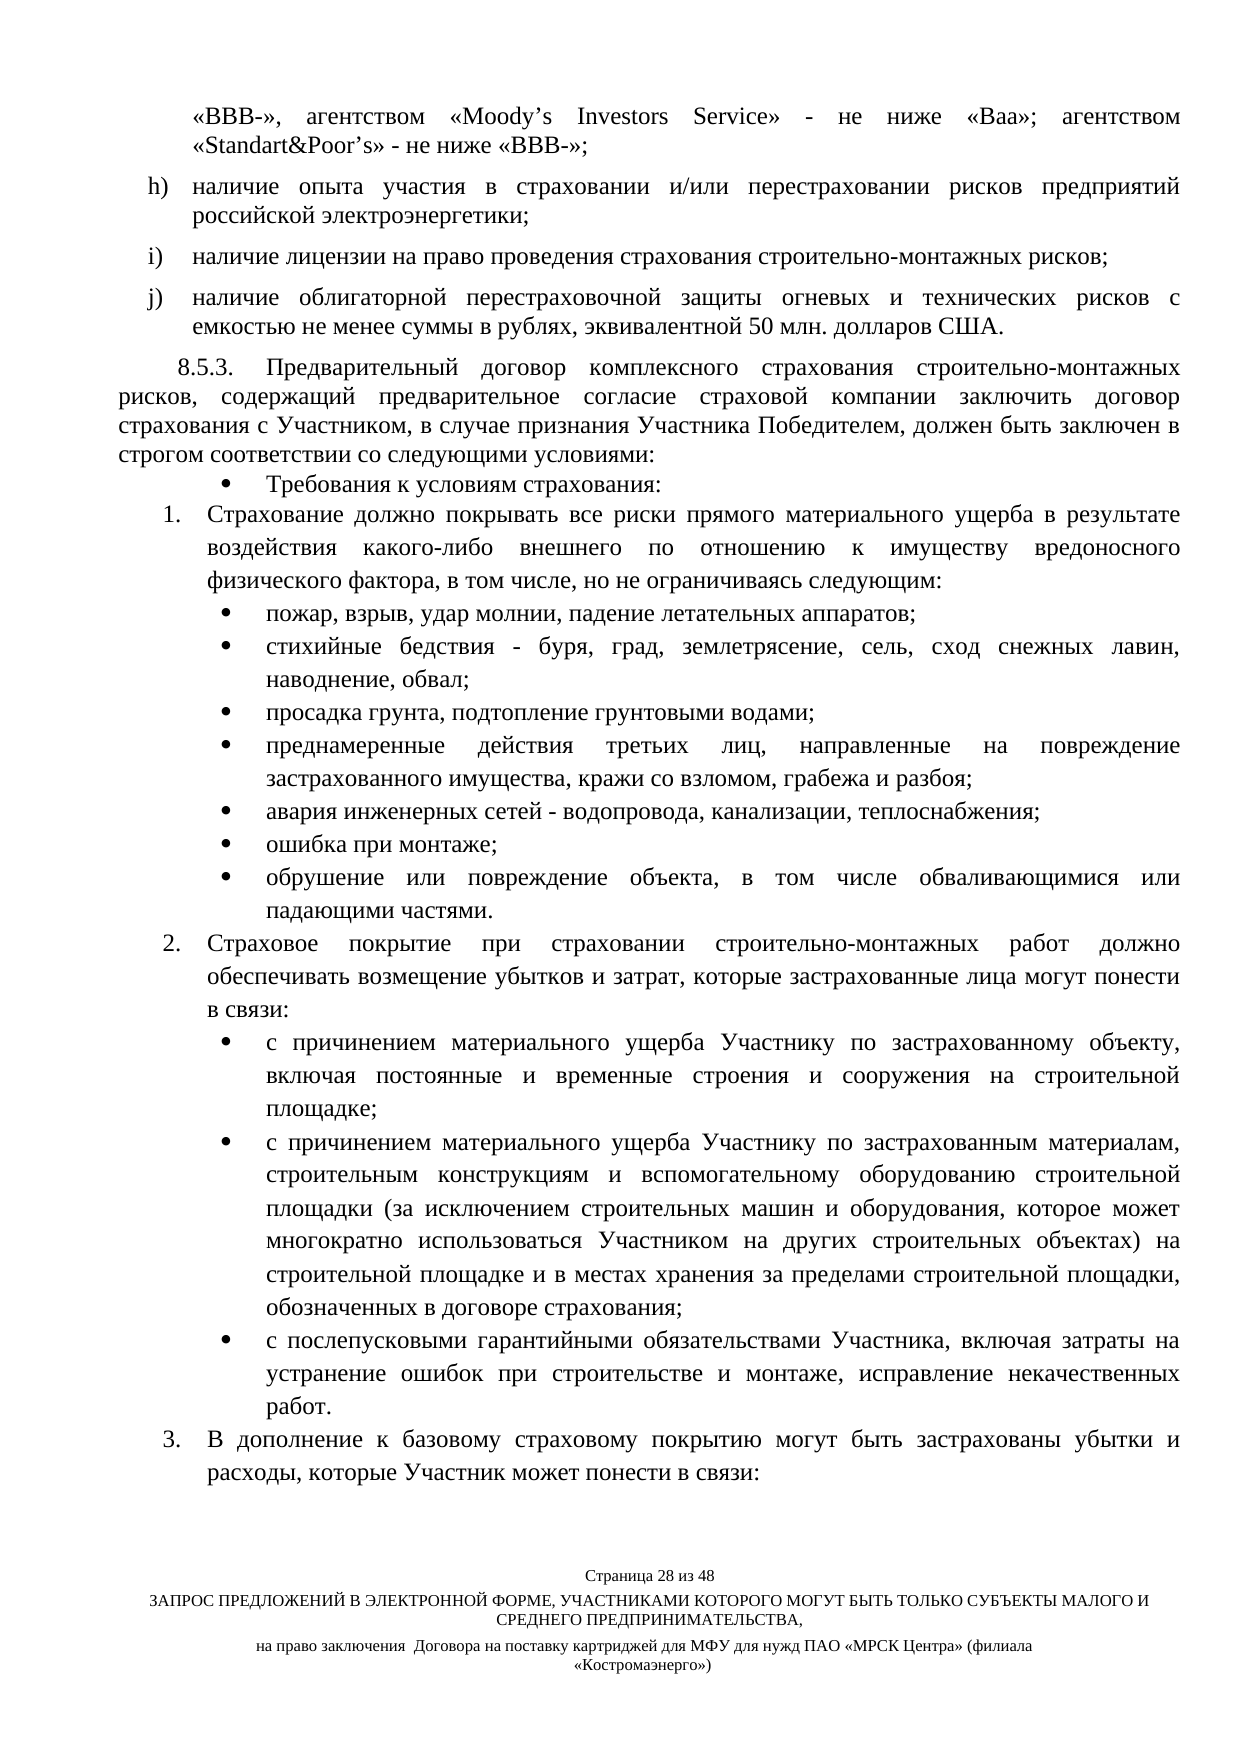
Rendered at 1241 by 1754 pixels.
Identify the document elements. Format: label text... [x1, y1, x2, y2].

list Требования к условиям страхования: [222, 469, 1181, 498]
list стихийные бедствия - буря, град, землетрясение, сель, сход снежных лавин, наводнение, обвал; [222, 631, 1181, 693]
list наличие облигаторной перестраховочной защиты огневых и технических рисков с емкостью не менее суммы в рублях, эквивалентной 50 млн. долларов США. [148, 282, 1181, 340]
list ошибка при монтаже; [222, 829, 1181, 858]
list с послепусковыми гарантийными обязательствами Участника, включая затраты на устранение ошибок при строительстве и монтаже, исправление некачественных работ. [222, 1325, 1181, 1419]
subtitle Предварительный договор комплексного страхования строительно-монтажных рисков, содержащий предварительное согласие страховой компании заключить договор страхования с Участником, в случае признания Участника Победителем, должен быть заключен в строгом соответствии со следующими условиями: [118, 352, 1181, 467]
list Страховое покрытие при страховании строительно-монтажных работ должно обеспечивать возмещение убытков и затрат, которые застрахованные лица могут понести в связи: [162, 928, 1181, 1023]
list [148, 101, 1181, 159]
list преднамеренные действия третьих лиц, направленные на повреждение застрахованного имущества, кражи со взломом, грабежа и разбоя; [222, 730, 1181, 792]
list с причинением материального ущерба Участнику по застрахованному объекту, включая постоянные и временные строения и сооружения на строительной площадке; [222, 1027, 1181, 1122]
list с причинением материального ущерба Участнику по застрахованным материалам, строительным конструкциям и вспомогательному оборудованию строительной площадки (за исключением строительных машин и оборудования, которое может многократно использоваться Участником на других строительных объектах) на строительной площадке и в местах хранения за пределами строительной площадки, обозначенных в договоре страхования; [222, 1127, 1181, 1320]
list просадка грунта, подтопление грунтовыми водами; [222, 697, 1181, 726]
list наличие опыта участия в страховании и/или перестраховании рисков предприятий российской электроэнергетики; [148, 171, 1181, 229]
list авария инженерных сетей - водопровода, канализации, теплоснабжения; [222, 796, 1181, 825]
list обрушение или повреждение объекта, в том числе обваливающимися или падающими частями. [222, 862, 1181, 924]
list Страхование должно покрывать все риски прямого материального ущерба в результате воздействия какого-либо внешнего по отношению к имуществу вредоносного физического фактора, в том числе, но не ограничиваясь следующим: [162, 499, 1181, 594]
list пожар, взрыв, удар молнии, падение летательных аппаратов; [222, 598, 1181, 627]
list наличие лицензии на право проведения страхования строительно-монтажных рисков; [148, 241, 1181, 270]
list В дополнение к базовому страховому покрытию могут быть застрахованы убытки и расходы, которые Участник может понести в связи: [162, 1424, 1181, 1486]
